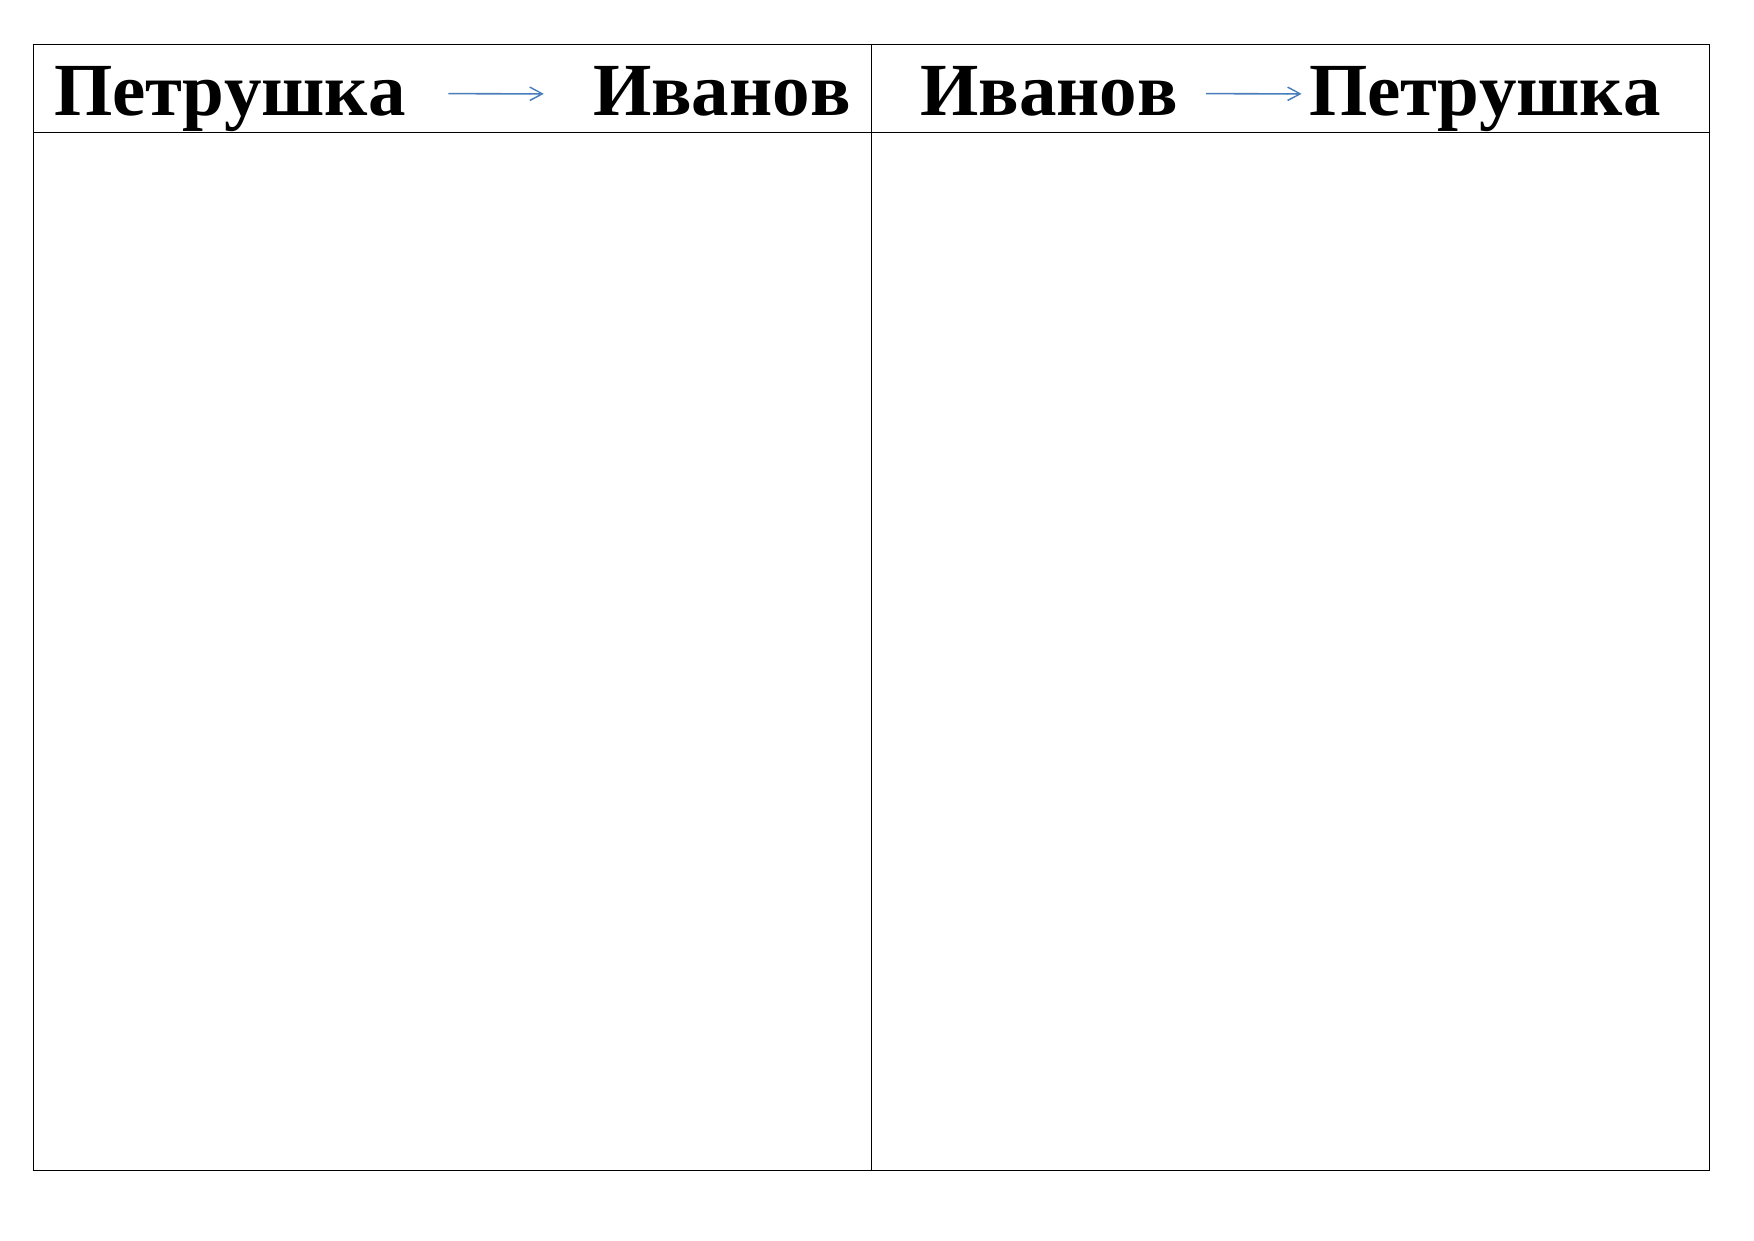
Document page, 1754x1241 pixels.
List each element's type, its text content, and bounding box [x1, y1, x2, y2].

table_cell Иванов Петрушка [872, 45, 1709, 132]
table_cell [34, 133, 871, 1169]
table_cell [872, 133, 1709, 1169]
table_cell Петрушка Иванов [34, 45, 871, 132]
